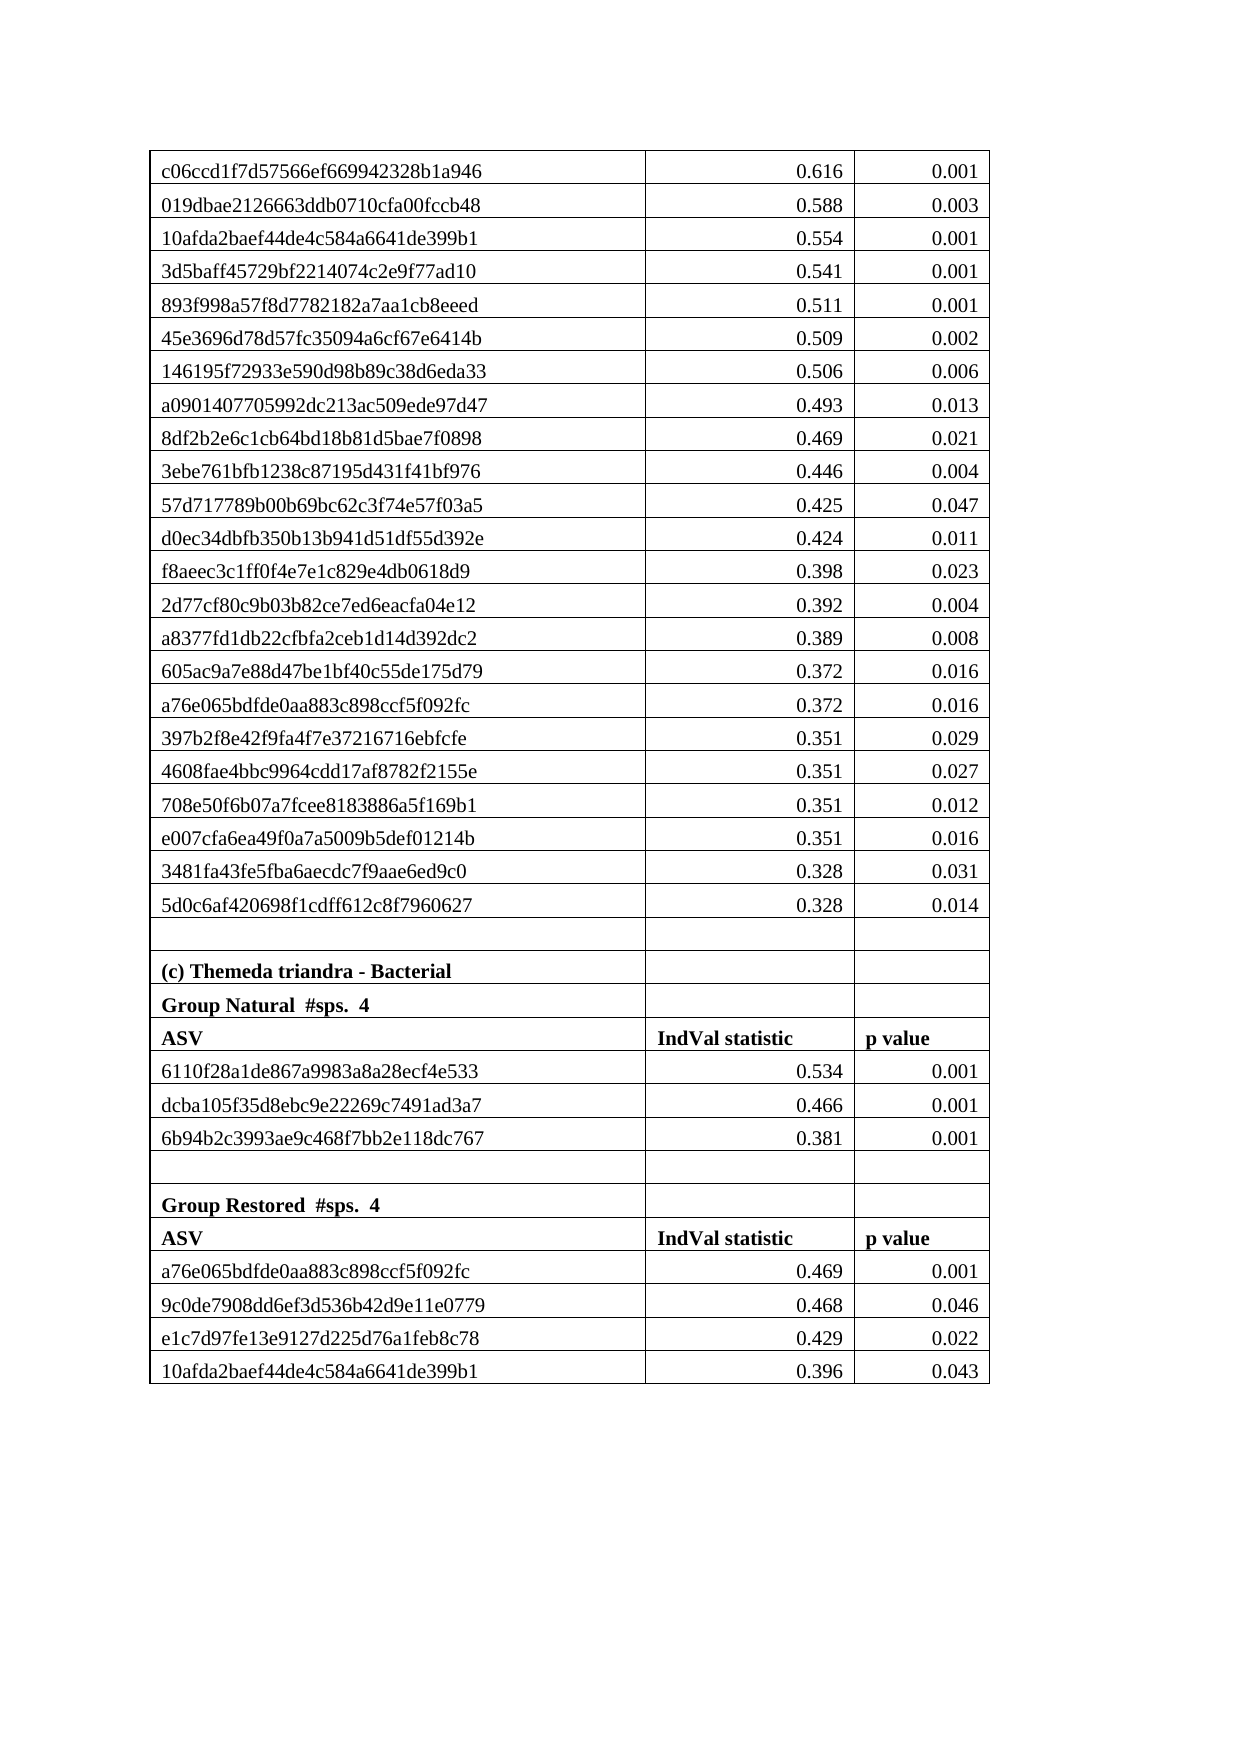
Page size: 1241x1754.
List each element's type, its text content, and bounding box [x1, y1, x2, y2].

table_cell a8377fd1db22cfbfa2ceb1d14d392dc2 [151, 618, 645, 650]
table_cell 6110f28a1de867a9983a8a28ecf4e533 [151, 1051, 645, 1083]
table_cell 0.351 [646, 818, 854, 850]
table_cell 0.446 [646, 451, 854, 483]
table_cell 2d77cf80c9b03b82ce7ed6eacfa04e12 [151, 584, 645, 617]
table_cell 0.351 [646, 751, 854, 783]
table_cell 708e50f6b07a7fcee8183886a5f169b1 [151, 784, 645, 817]
table_cell 0.012 [855, 784, 989, 817]
table_cell 0.016 [855, 684, 989, 717]
table_cell p value [855, 1218, 989, 1250]
table_cell 0.541 [646, 251, 854, 283]
table_cell 0.003 [855, 184, 989, 217]
table_cell 019dbae2126663ddb0710cfa00fccb48 [151, 184, 645, 217]
table_cell 0.372 [646, 651, 854, 683]
table_cell [855, 951, 989, 983]
table_cell 0.022 [855, 1318, 989, 1350]
table_cell 10afda2baef44de4c584a6641de399b1 [151, 1351, 645, 1383]
table_cell e1c7d97fe13e9127d225d76a1feb8c78 [151, 1318, 645, 1350]
table_cell 3d5baff45729bf2214074c2e9f77ad10 [151, 251, 645, 283]
table_cell [151, 918, 645, 950]
table_cell 0.469 [646, 418, 854, 450]
table_cell 893f998a57f8d7782182a7aa1cb8eeed [151, 284, 645, 317]
table_cell dcba105f35d8ebc9e22269c7491ad3a7 [151, 1084, 645, 1117]
table_cell 0.389 [646, 618, 854, 650]
table_cell 0.493 [646, 384, 854, 417]
table_cell 9c0de7908dd6ef3d536b42d9e11e0779 [151, 1284, 645, 1317]
table_cell [646, 1184, 854, 1217]
table_cell 0.001 [855, 151, 989, 183]
table_cell 0.328 [646, 851, 854, 883]
table_cell c06ccd1f7d57566ef669942328b1a946 [151, 151, 645, 183]
table_cell 0.392 [646, 584, 854, 617]
table_cell [855, 1151, 989, 1183]
table_cell 146195f72933e590d98b89c38d6eda33 [151, 351, 645, 383]
table_cell 0.046 [855, 1284, 989, 1317]
table_cell 0.014 [855, 884, 989, 917]
table_cell 0.001 [855, 218, 989, 250]
table_cell 0.047 [855, 484, 989, 517]
table_cell 0.511 [646, 284, 854, 317]
table_cell IndVal statistic [646, 1218, 854, 1250]
table_cell 0.429 [646, 1318, 854, 1350]
table_cell 0.021 [855, 418, 989, 450]
table_cell 0.351 [646, 784, 854, 817]
table_cell 0.016 [855, 818, 989, 850]
table_cell 6b94b2c3993ae9c468f7bb2e118dc767 [151, 1118, 645, 1150]
table_cell 0.001 [855, 251, 989, 283]
table_cell a0901407705992dc213ac509ede97d47 [151, 384, 645, 417]
table_cell 4608fae4bbc9964cdd17af8782f2155e [151, 751, 645, 783]
table_cell 0.027 [855, 751, 989, 783]
table_cell 3481fa43fe5fba6aecdc7f9aae6ed9c0 [151, 851, 645, 883]
table_cell 57d717789b00b69bc62c3f74e57f03a5 [151, 484, 645, 517]
table_cell 0.328 [646, 884, 854, 917]
table_cell 0.016 [855, 651, 989, 683]
table_cell 0.425 [646, 484, 854, 517]
table_cell a76e065bdfde0aa883c898ccf5f092fc [151, 1251, 645, 1283]
table_cell ASV [151, 1218, 645, 1250]
table_cell d0ec34dbfb350b13b941d51df55d392e [151, 518, 645, 550]
table_cell 0.031 [855, 851, 989, 883]
table_cell 0.001 [855, 1084, 989, 1117]
table_cell 0.023 [855, 551, 989, 583]
table_cell [646, 984, 854, 1017]
table_cell a76e065bdfde0aa883c898ccf5f092fc [151, 684, 645, 717]
table_cell 8df2b2e6c1cb64bd18b81d5bae7f0898 [151, 418, 645, 450]
table_cell 0.001 [855, 284, 989, 317]
table_cell 0.398 [646, 551, 854, 583]
table_cell 0.008 [855, 618, 989, 650]
table_cell 0.043 [855, 1351, 989, 1383]
table_cell (c) Themeda triandra - Bacterial [151, 951, 645, 983]
table_cell 0.588 [646, 184, 854, 217]
table_cell 0.002 [855, 318, 989, 350]
table_cell 0.001 [855, 1118, 989, 1150]
table_cell 0.506 [646, 351, 854, 383]
table_cell [646, 918, 854, 950]
table_cell [855, 918, 989, 950]
table_cell 0.351 [646, 718, 854, 750]
table_cell e007cfa6ea49f0a7a5009b5def01214b [151, 818, 645, 850]
table_cell 0.469 [646, 1251, 854, 1283]
table_cell 0.509 [646, 318, 854, 350]
table_cell 0.029 [855, 718, 989, 750]
table_cell 0.396 [646, 1351, 854, 1383]
table_cell 0.466 [646, 1084, 854, 1117]
table_cell Group Natural #sps. 4 [151, 984, 645, 1017]
table_cell 10afda2baef44de4c584a6641de399b1 [151, 218, 645, 250]
table_cell 605ac9a7e88d47be1bf40c55de175d79 [151, 651, 645, 683]
table_cell 0.011 [855, 518, 989, 550]
table_cell f8aeec3c1ff0f4e7e1c829e4db0618d9 [151, 551, 645, 583]
table_cell IndVal statistic [646, 1018, 854, 1050]
table_cell 0.534 [646, 1051, 854, 1083]
table_cell 0.616 [646, 151, 854, 183]
table_cell 0.381 [646, 1118, 854, 1150]
table_cell 0.013 [855, 384, 989, 417]
table_cell 5d0c6af420698f1cdff612c8f7960627 [151, 884, 645, 917]
table_cell 0.424 [646, 518, 854, 550]
table_cell 0.004 [855, 451, 989, 483]
table_cell [646, 1151, 854, 1183]
table_cell p value [855, 1018, 989, 1050]
table_cell 3ebe761bfb1238c87195d431f41bf976 [151, 451, 645, 483]
table_cell 397b2f8e42f9fa4f7e37216716ebfcfe [151, 718, 645, 750]
table_cell ASV [151, 1018, 645, 1050]
table_cell 0.372 [646, 684, 854, 717]
table_cell 0.004 [855, 584, 989, 617]
table_cell [855, 984, 989, 1017]
table_cell [646, 951, 854, 983]
table_cell 0.468 [646, 1284, 854, 1317]
table_cell [855, 1184, 989, 1217]
table_cell 45e3696d78d57fc35094a6cf67e6414b [151, 318, 645, 350]
table_cell Group Restored #sps. 4 [151, 1184, 645, 1217]
table_cell 0.006 [855, 351, 989, 383]
table_cell 0.001 [855, 1051, 989, 1083]
table_cell [151, 1151, 645, 1183]
table_cell 0.001 [855, 1251, 989, 1283]
table_cell 0.554 [646, 218, 854, 250]
